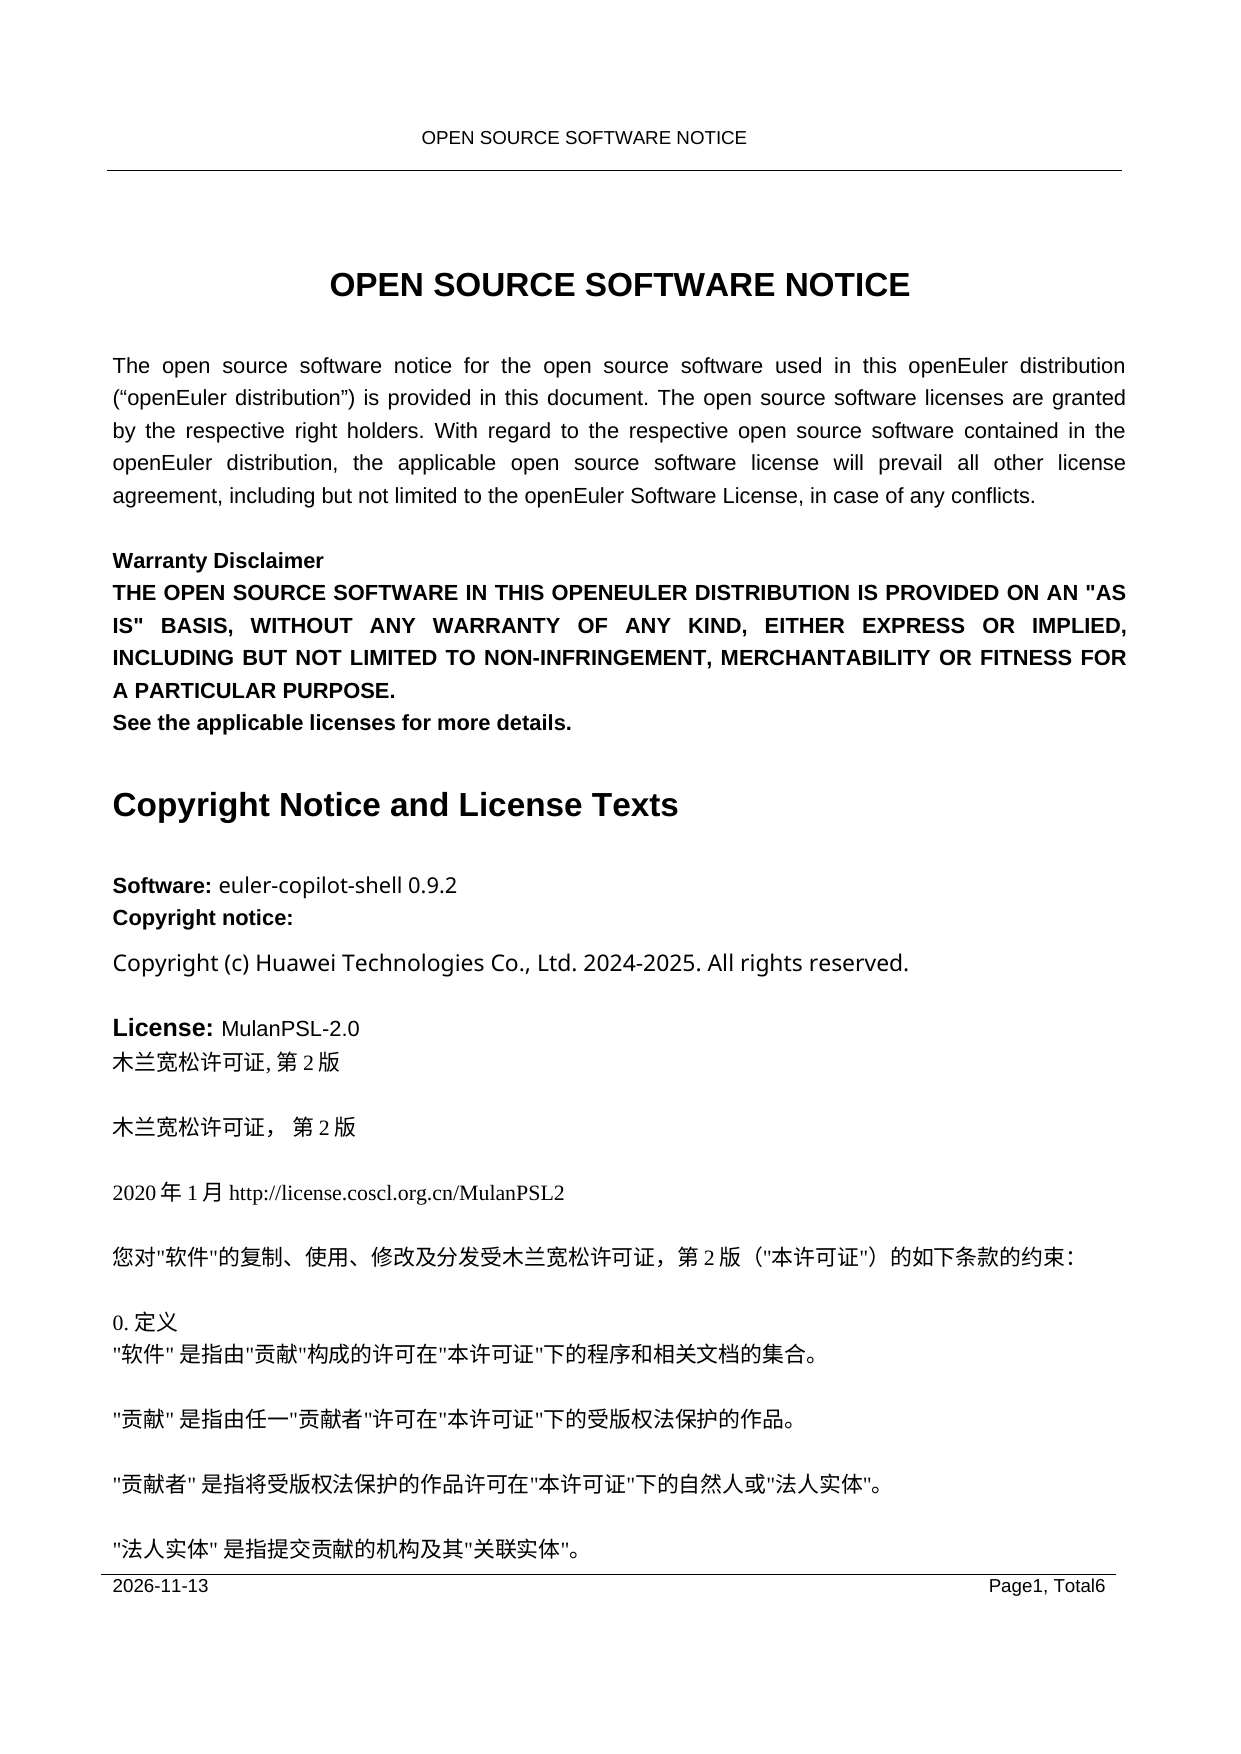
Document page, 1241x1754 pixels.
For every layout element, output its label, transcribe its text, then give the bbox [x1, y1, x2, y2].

text "贡献" 是指由任一"贡献者"许可在"本许可证"下的受版权法保护的作品。 [112, 1402, 1128, 1434]
text Warranty Disclaimer [112, 544, 1128, 576]
text Copyright Notice and License Texts [112, 771, 1128, 836]
title Software: euler-copilot-shell 0.9.2 [112, 869, 1128, 901]
text 木兰宽松许可证， 第2版 [112, 1109, 1128, 1142]
text THE OPEN SOURCE SOFTWARE IN THIS OPENEULER DISTRIBUTION IS PROVIDED ON AN "AS IS" BASIS, WITHOUT ANY WARRANTY OF ANY KIND, EITHER EXPRESS OR IMPLIED, INCLUDING BUT NOT LIMITED TO NON-INFRINGEMENT, MERCHANTABILITY OR FITNESS FOR A PARTICULAR PURPOSE. See the applicable licenses for more details. [112, 576, 1128, 739]
text "软件" 是指由"贡献"构成的许可在"本许可证"下的程序和相关文档的集合。 [112, 1337, 1128, 1369]
text "法人实体" 是指提交贡献的机构及其"关联实体"。 [112, 1532, 1128, 1564]
text The open source software notice for the open source software used in this openEuler distribution (“openEuler distribution”) is provided in this document. The open source software licenses are granted by the respective right holders. With regard to the respective open source software contained in the openEuler distribution, the applicable open source software license will prevail all other license agreement, including but not limited to the openEuler Software License, in case of any conflicts. [112, 349, 1128, 511]
text 木兰宽松许可证, 第2版 [112, 1044, 1128, 1077]
text 您对"软件"的复制、使用、修改及分发受木兰宽松许可证，第2版（"本许可证"）的如下条款的约束： [112, 1239, 1128, 1272]
text Copyright (c) Huawei Technologies Co., Ltd. 2024-2025. All rights reserved. [112, 947, 1128, 1012]
text 2020年1月 http://license.coscl.org.cn/MulanPSL2 [112, 1174, 1128, 1207]
text 0. 定义 [112, 1304, 1128, 1337]
text Copyright notice: [112, 901, 1128, 934]
text License: MulanPSL-2.0 [112, 1012, 1128, 1044]
text OPEN SOURCE SOFTWARE NOTICE [112, 251, 1128, 316]
text "贡献者" 是指将受版权法保护的作品许可在"本许可证"下的自然人或"法人实体"。 [112, 1467, 1128, 1499]
